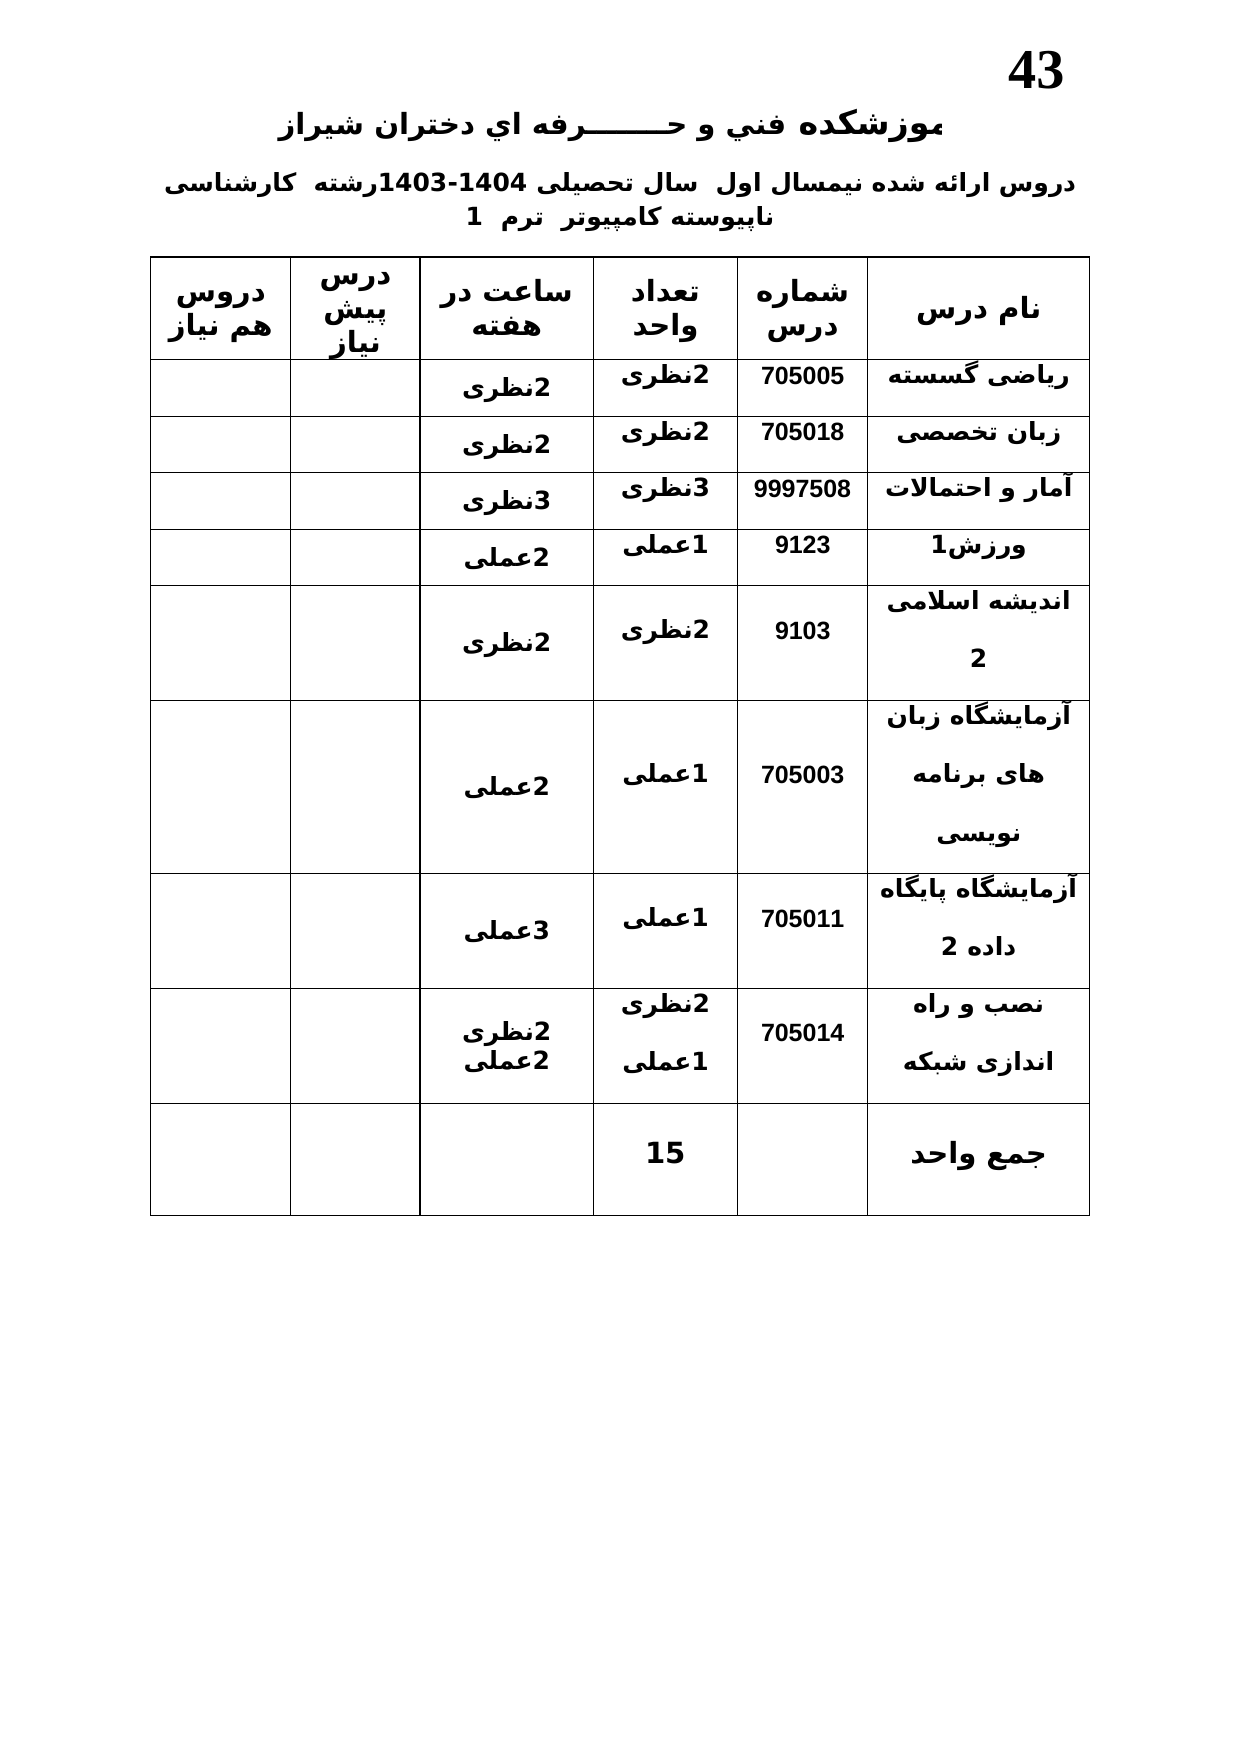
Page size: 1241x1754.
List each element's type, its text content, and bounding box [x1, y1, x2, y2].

table_header تعداد واحد [594, 258, 737, 359]
table_cell [151, 1104, 290, 1215]
table_cell [151, 701, 290, 873]
table_cell [291, 1104, 419, 1215]
table_cell 705005 [738, 360, 867, 416]
table_header ساعت در هفته [421, 258, 593, 359]
table_cell 2نظری [594, 360, 737, 416]
table_cell [291, 473, 419, 529]
text دروس ارائه شده نيمسال اول سال تحصیلی 1404-1403رشته کارشناسی ناپیوسته كامپيوتر ترم 1 [150, 168, 1090, 231]
table_cell 9103 [738, 586, 867, 700]
table_cell 2عملی [421, 701, 593, 873]
table_cell 2نظری [594, 417, 737, 472]
table_cell زبان تخصصی [868, 417, 1089, 472]
table_cell [291, 989, 419, 1103]
table_cell [151, 989, 290, 1103]
table_cell 9997508 [738, 473, 867, 529]
table_header شماره درس [738, 258, 867, 359]
table_cell [421, 1104, 593, 1215]
table_cell 9123 [738, 530, 867, 585]
table_cell [151, 473, 290, 529]
table_cell [291, 360, 419, 416]
table_cell 2نظری [421, 360, 593, 416]
table_cell 2نظری 1عملی [594, 989, 737, 1103]
table_cell [291, 874, 419, 988]
table_cell آزمایشگاه پایگاه داده 2 [868, 874, 1089, 988]
table_cell 2نظری [421, 417, 593, 472]
table_cell اندیشه اسلامی2 [868, 586, 1089, 700]
table_cell جمع واحد [868, 1104, 1089, 1215]
table_cell 705003 [738, 701, 867, 873]
table_cell [291, 586, 419, 700]
table_cell 1عملی [594, 874, 737, 988]
table_cell 705014 [738, 989, 867, 1103]
table_cell 3عملی [421, 874, 593, 988]
table_cell [151, 586, 290, 700]
table_cell 2نظری 2عملی [421, 989, 593, 1103]
table_cell [291, 701, 419, 873]
table_cell 705018 [738, 417, 867, 472]
table_cell 1عملی [594, 701, 737, 873]
table_cell [738, 1104, 867, 1215]
table_cell 3نظری [594, 473, 737, 529]
table_cell 2نظری [421, 586, 593, 700]
table_cell آزمایشگاه زبان های برنامه نویسی [868, 701, 1089, 873]
table_cell [151, 417, 290, 472]
table_cell 15 [594, 1104, 737, 1215]
table_header نام درس [868, 258, 1089, 359]
table_cell آمار و احتمالات [868, 473, 1089, 529]
table_cell 2عملی [421, 530, 593, 585]
table_cell [151, 874, 290, 988]
table_cell 1عملی [594, 530, 737, 585]
table_header دروس هم نياز [151, 258, 290, 359]
table_cell 705011 [738, 874, 867, 988]
table_cell [291, 417, 419, 472]
table_cell [151, 530, 290, 585]
table_cell 2نظری [594, 586, 737, 700]
table_cell ریاضی گسسته [868, 360, 1089, 416]
table_header درس پيش نياز [291, 258, 419, 359]
table_cell [151, 360, 290, 416]
table_cell ورزش1 [868, 530, 1089, 585]
table_cell 3نظری [421, 473, 593, 529]
table_cell نصب و راه اندازی شبکه [868, 989, 1089, 1103]
table_cell [291, 530, 419, 585]
text آموزشكده فني و حــــــــرفه اي دختران شيراز [150, 103, 942, 142]
